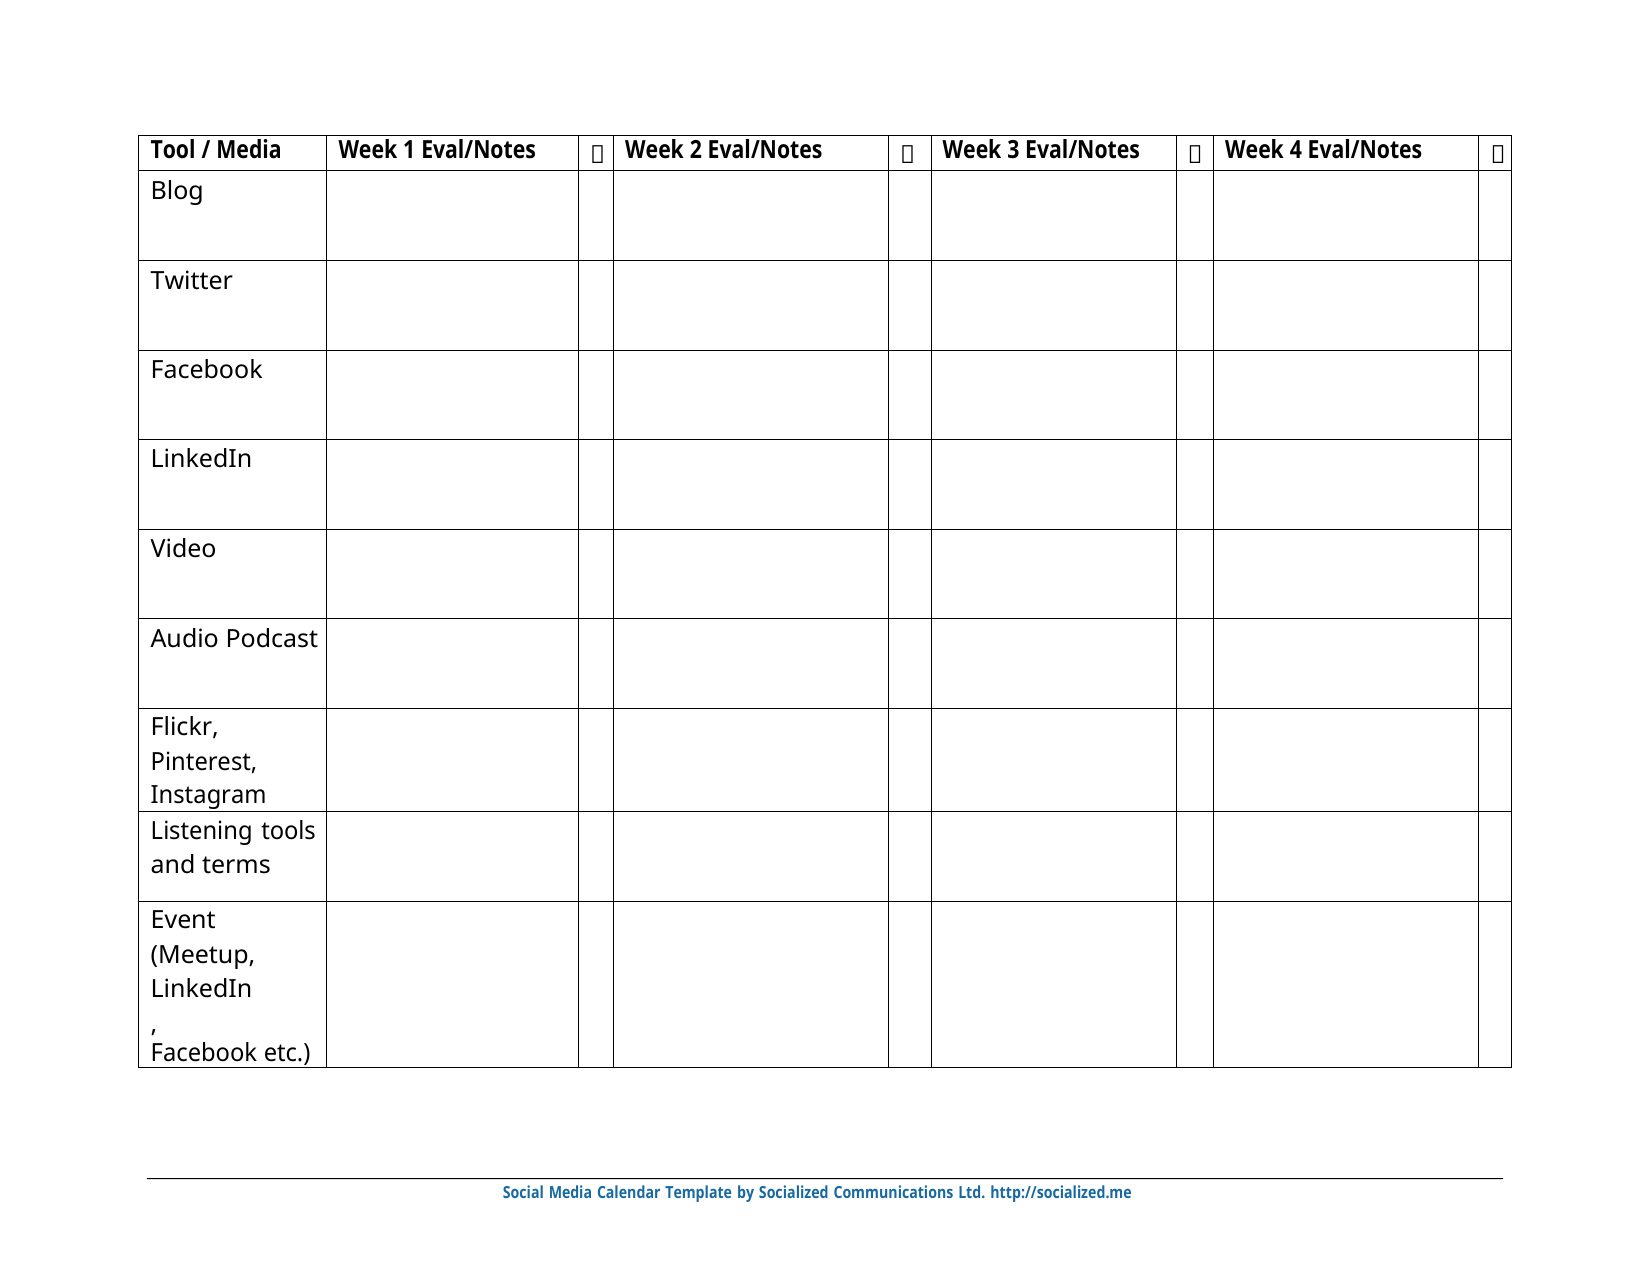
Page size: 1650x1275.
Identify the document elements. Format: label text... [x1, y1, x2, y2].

table_cell LinkedIn [139, 440, 326, 529]
table_cell [889, 530, 931, 618]
table_cell [327, 619, 578, 708]
table_cell [1214, 902, 1478, 1067]
table_cell [932, 530, 1176, 618]
table_cell [932, 709, 1176, 811]
table_cell [1214, 812, 1478, 901]
table_cell [889, 709, 931, 811]
table_header Week 3 Eval/Notes [932, 136, 1176, 170]
table_cell [1177, 351, 1213, 439]
table_cell [579, 261, 613, 350]
table_header  [1177, 136, 1213, 170]
table_header Week 4 Eval/Notes [1214, 136, 1478, 170]
table_cell [1479, 812, 1511, 901]
table_cell [614, 902, 888, 1067]
table_cell [579, 171, 613, 260]
table_header Tool / Media [139, 136, 326, 170]
table_cell [1177, 440, 1213, 529]
table_cell [579, 530, 613, 618]
table_cell [579, 440, 613, 529]
table_cell Audio Podcast [139, 619, 326, 708]
table_cell [1177, 530, 1213, 618]
table_cell [932, 812, 1176, 901]
table_cell [1177, 619, 1213, 708]
table_cell Video [139, 530, 326, 618]
table_cell [614, 440, 888, 529]
table_cell [579, 709, 613, 811]
table_cell [889, 902, 931, 1067]
table_cell Flickr, Pinterest, Instagram [139, 709, 326, 811]
table_cell [1177, 171, 1213, 260]
table_cell [1479, 709, 1511, 811]
table_cell [327, 709, 578, 811]
table_cell [1214, 171, 1478, 260]
table_cell [1479, 619, 1511, 708]
table_cell [579, 812, 613, 901]
table_header  [579, 136, 613, 170]
table_cell Facebook [139, 351, 326, 439]
table_cell [1177, 709, 1213, 811]
table_cell [889, 351, 931, 439]
table_cell [327, 440, 578, 529]
table_cell [1479, 902, 1511, 1067]
table_cell [1479, 351, 1511, 439]
table_cell [889, 261, 931, 350]
table_cell [1479, 171, 1511, 260]
table_cell [1214, 440, 1478, 529]
table_cell [327, 812, 578, 901]
table_cell [1214, 709, 1478, 811]
table_cell [327, 261, 578, 350]
table_cell [579, 902, 613, 1067]
table_cell [932, 171, 1176, 260]
table_cell [327, 351, 578, 439]
table_cell [614, 709, 888, 811]
table_cell [1214, 261, 1478, 350]
table_cell [889, 812, 931, 901]
table_cell [889, 440, 931, 529]
table_cell [1177, 261, 1213, 350]
table_cell [614, 530, 888, 618]
table_cell [1177, 812, 1213, 901]
table_cell Blog [139, 171, 326, 260]
table_cell [614, 619, 888, 708]
table_cell [932, 261, 1176, 350]
table_cell [1214, 351, 1478, 439]
table_cell [932, 351, 1176, 439]
table_header Week 2 Eval/Notes [614, 136, 888, 170]
table_cell [614, 171, 888, 260]
table_header Week 1 Eval/Notes [327, 136, 578, 170]
table_cell [932, 902, 1176, 1067]
table_cell [889, 619, 931, 708]
table_cell [932, 440, 1176, 529]
table_cell Twitter [139, 261, 326, 350]
table_header  [1479, 136, 1511, 170]
table_cell Event (Meetup, LinkedIn, Facebook etc.) [139, 902, 326, 1067]
table_cell [614, 812, 888, 901]
table_cell [1214, 619, 1478, 708]
table_cell [1479, 530, 1511, 618]
table_cell [327, 530, 578, 618]
table_cell [327, 902, 578, 1067]
table_cell [614, 261, 888, 350]
table_cell [327, 171, 578, 260]
table_cell [1479, 261, 1511, 350]
table_cell [1214, 530, 1478, 618]
table_cell [579, 351, 613, 439]
table_cell [1177, 902, 1213, 1067]
table_cell [1479, 440, 1511, 529]
table_cell [614, 351, 888, 439]
table_cell [932, 619, 1176, 708]
table_cell Listening tools and terms [139, 812, 326, 901]
table_cell [579, 619, 613, 708]
table_header  [889, 136, 931, 170]
table_cell [889, 171, 931, 260]
